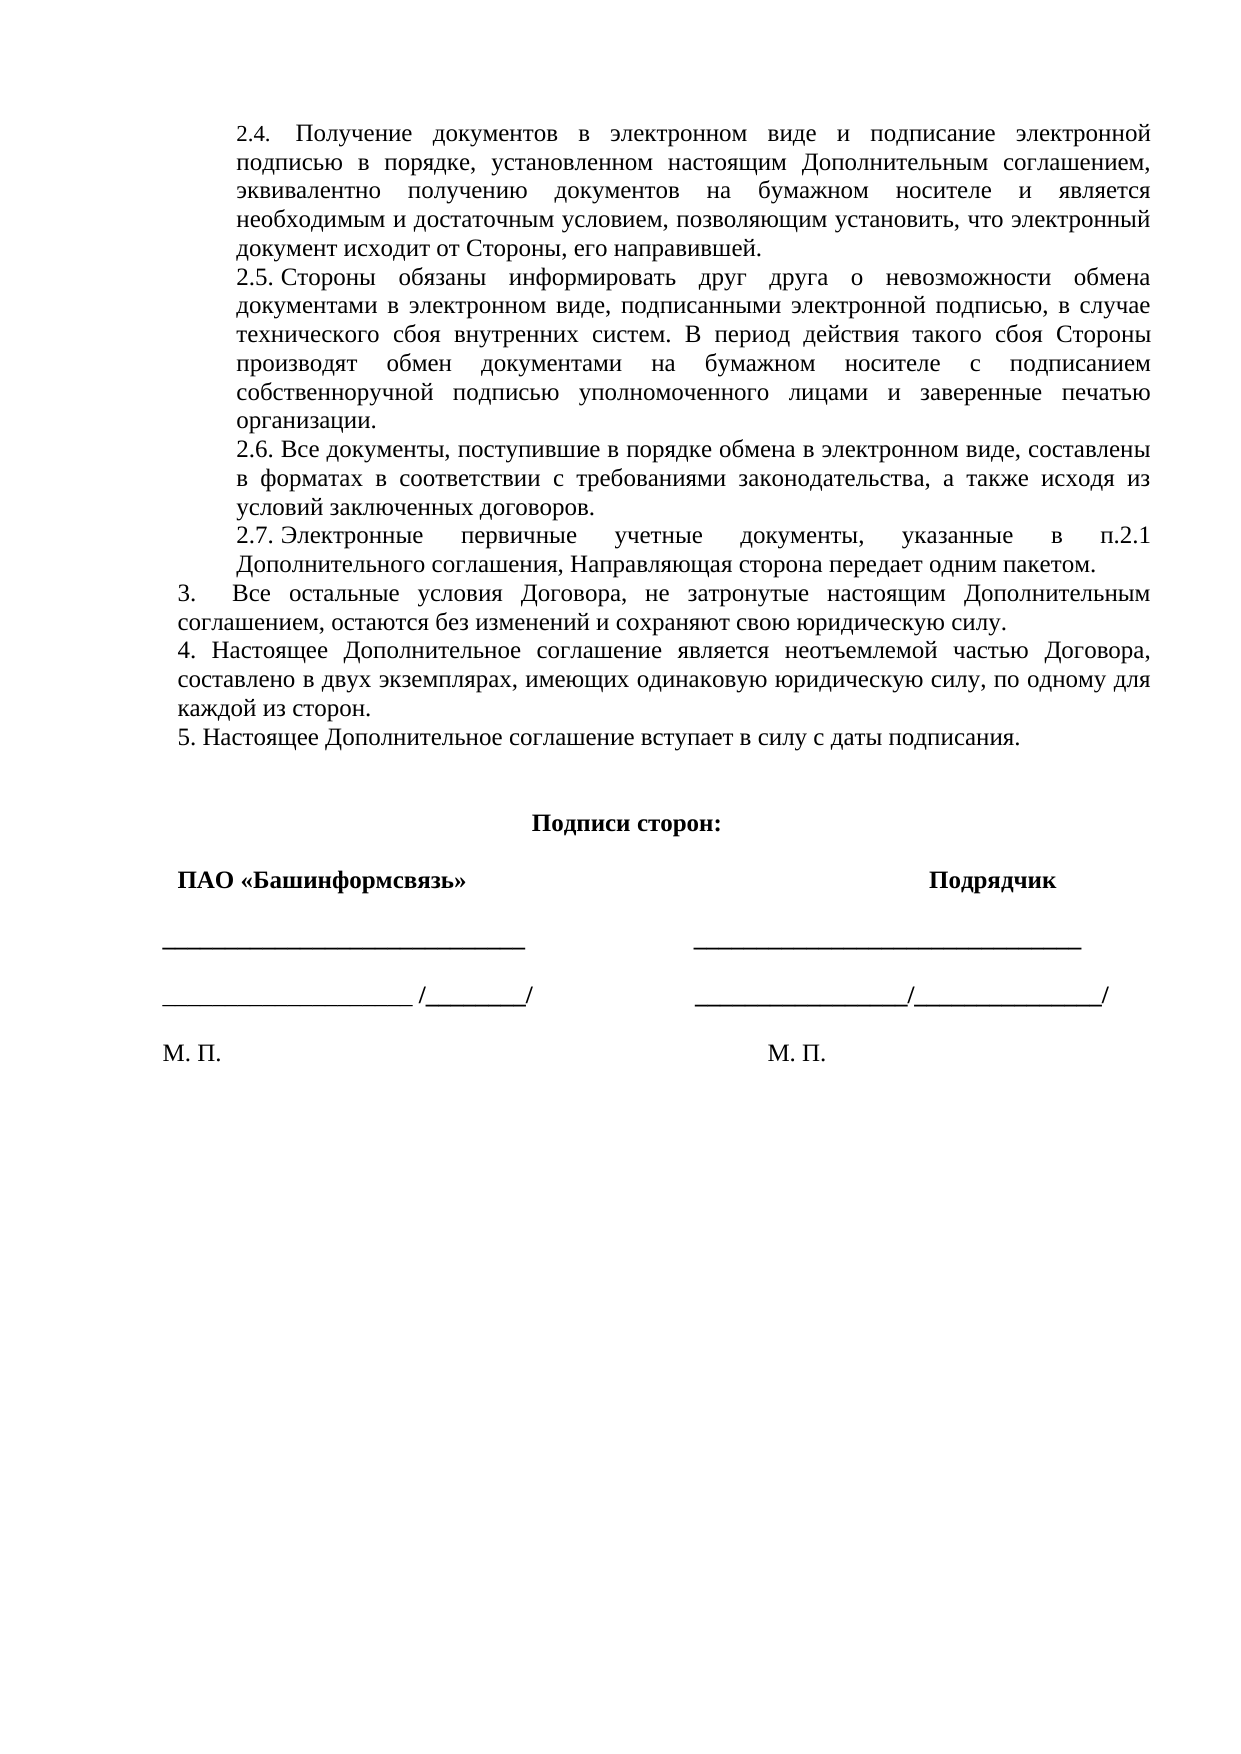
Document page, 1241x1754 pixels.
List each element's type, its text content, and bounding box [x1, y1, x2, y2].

text ПАО «Башинформсвязь» Подрядчик [177, 866, 1152, 894]
list Стороны обязаны информировать друг друга о невозможности обмена документами в электронном виде, подписанными электронной подписью, в случае технического сбоя внутренних систем. В период действия такого сбоя Стороны производят обмен документами на бумажном носителе с подписанием собственноручной подписью уполномоченного лицами и заверенные печатью организации. [236, 262, 1152, 434]
list Получение документов в электронном виде и подписание электронной подписью в порядке, установленном настоящим Дополнительным соглашением, эквивалентно получению документов на бумажном носителе и является необходимым и достаточным условием, позволяющим установить, что электронный документ исходит от Стороны, его направившей. [236, 118, 1152, 262]
text 3. Все остальные условия Договора, не затронутые настоящим Дополнительным соглашением, остаются без изменений и сохраняют свою юридическую силу. [177, 578, 1152, 636]
text 4. Настоящее Дополнительное соглашение является неотъемлемой частью Договора, составлено в двух экземплярах, имеющих одинаковую юридическую силу, по одному для каждой из сторон. [177, 636, 1152, 722]
list Электронные первичные учетные документы, указанные в п.2.1 Дополнительного соглашения, Направляющая сторона передает одним пакетом. [236, 521, 1152, 578]
text 5. Настоящее Дополнительное соглашение вступает в силу с даты подписания. [177, 722, 1152, 751]
text Подписи сторон: [462, 808, 1181, 837]
list Все документы, поступившие в порядке обмена в электронном виде, составлены в форматах в соответствии с требованиями законодательства, а также исходя из условий заключенных договоров. [236, 434, 1152, 521]
text _____________________________ _______________________________ [162, 923, 1152, 981]
text М. П. М. П. [162, 1038, 1152, 1067]
text ____________________ /________/ _________________/_______________/ [162, 981, 1152, 1009]
